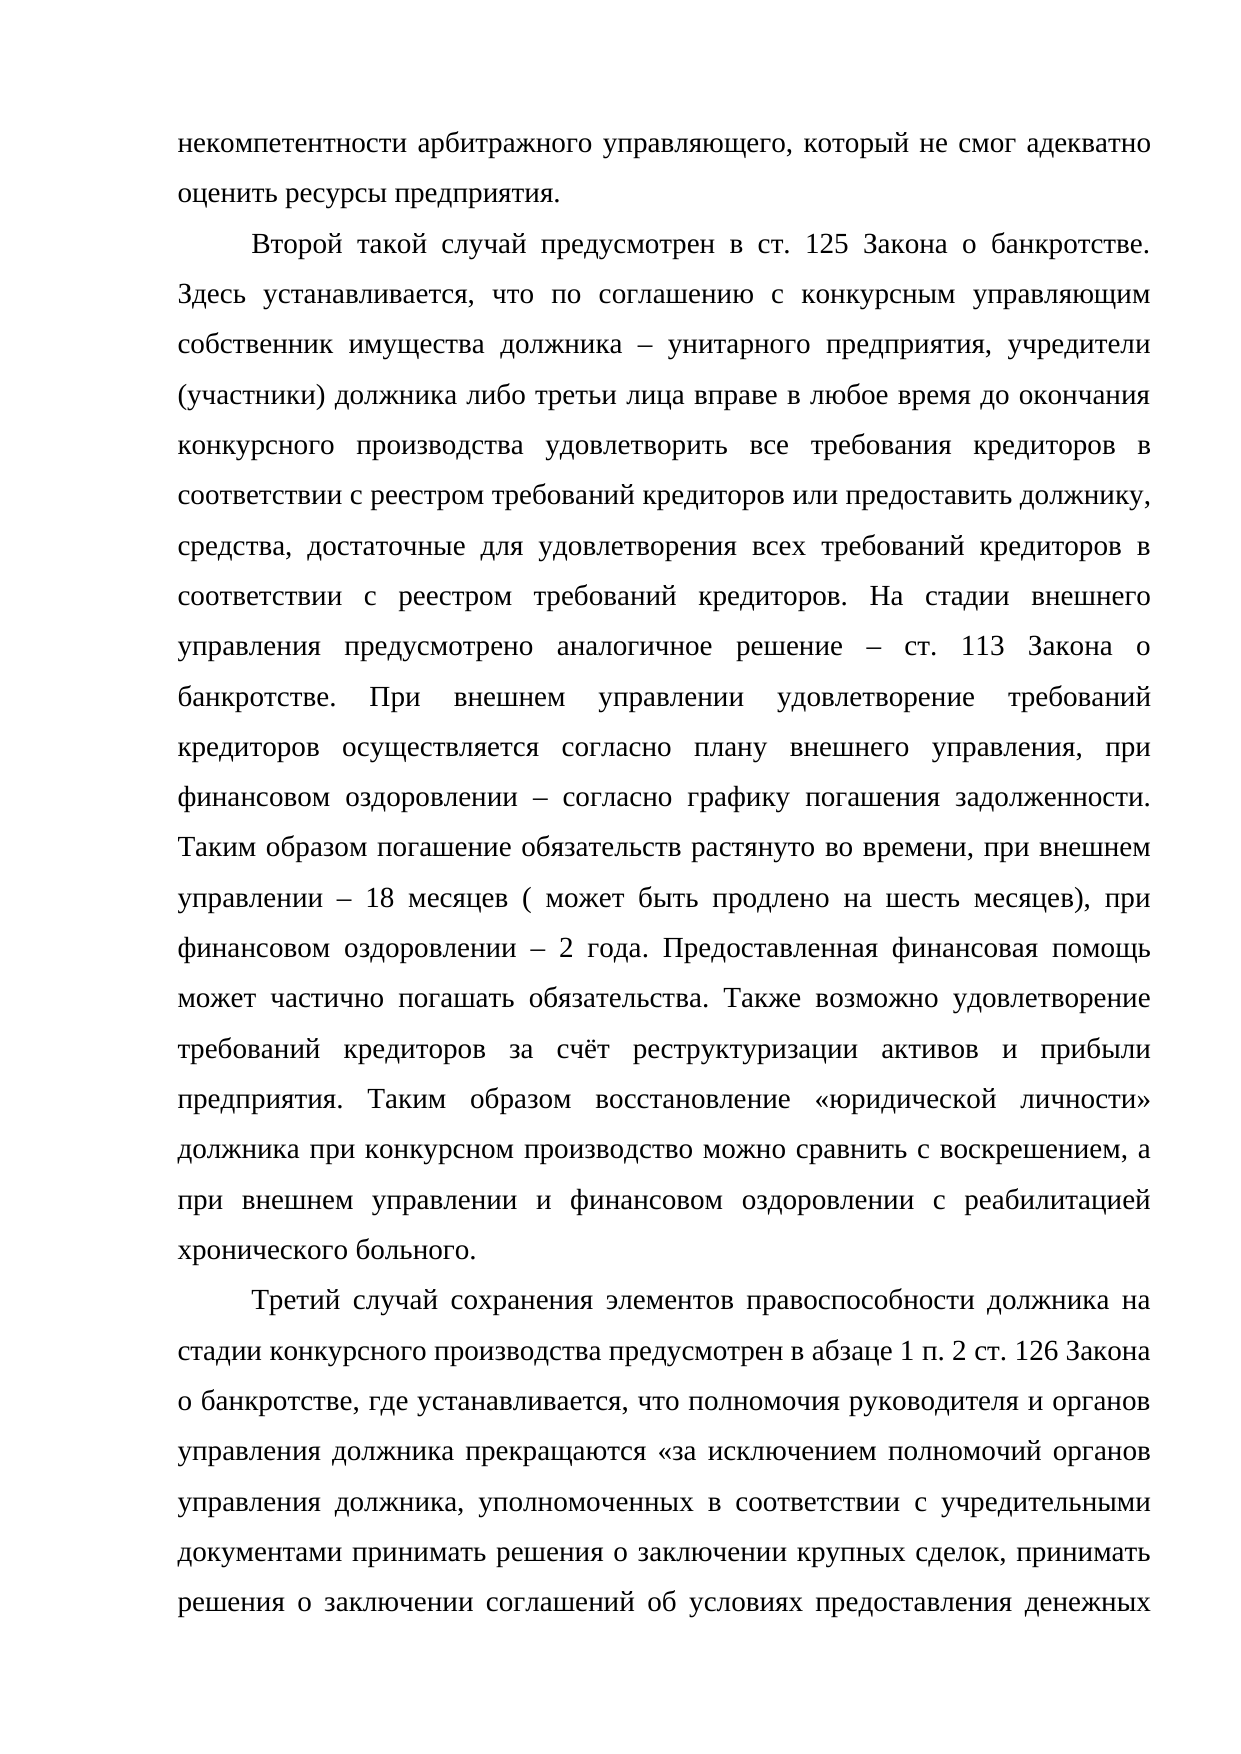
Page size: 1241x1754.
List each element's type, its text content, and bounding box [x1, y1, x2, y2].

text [177, 1282, 1152, 1618]
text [177, 125, 1152, 209]
text Второй такой случай предусмотрен в ст. 125 Закона о банкротстве. Здесь устанавливается, что по соглашению с конкурсным управляющим собственник имущества должника – унитарного предприятия, учредители (участники) должника либо третьи лица вправе в любое время до окончания конкурсного производства удовлетворить все требования кредиторов в соответствии с реестром требований кредиторов или предоставить должнику, средства, достаточные для удовлетворения всех требований кредиторов в соответствии с реестром требований кредиторов. На стадии внешнего управления предусмотрено аналогичное решение – ст. 113 Закона о банкротстве. При внешнем управлении удовлетворение требований кредиторов осуществляется согласно плану внешнего управления, при финансовом оздоровлении – согласно графику погашения задолженности. Таким образом погашение обязательств растянуто во времени, при внешнем управлении – 18 месяцев ( может быть продлено на шесть месяцев), при финансовом оздоровлении – 2 года. Предоставленная финансовая помощь может частично погашать обязательства. Также возможно удовлетворение требований кредиторов за счёт реструктуризации активов и прибыли предприятия. Таким образом восстановление «юридической личности» должника при конкурсном производство можно сравнить с воскрешением, а при внешнем управлении и финансовом оздоровлении с реабилитацией хронического больного. [177, 226, 1152, 1266]
